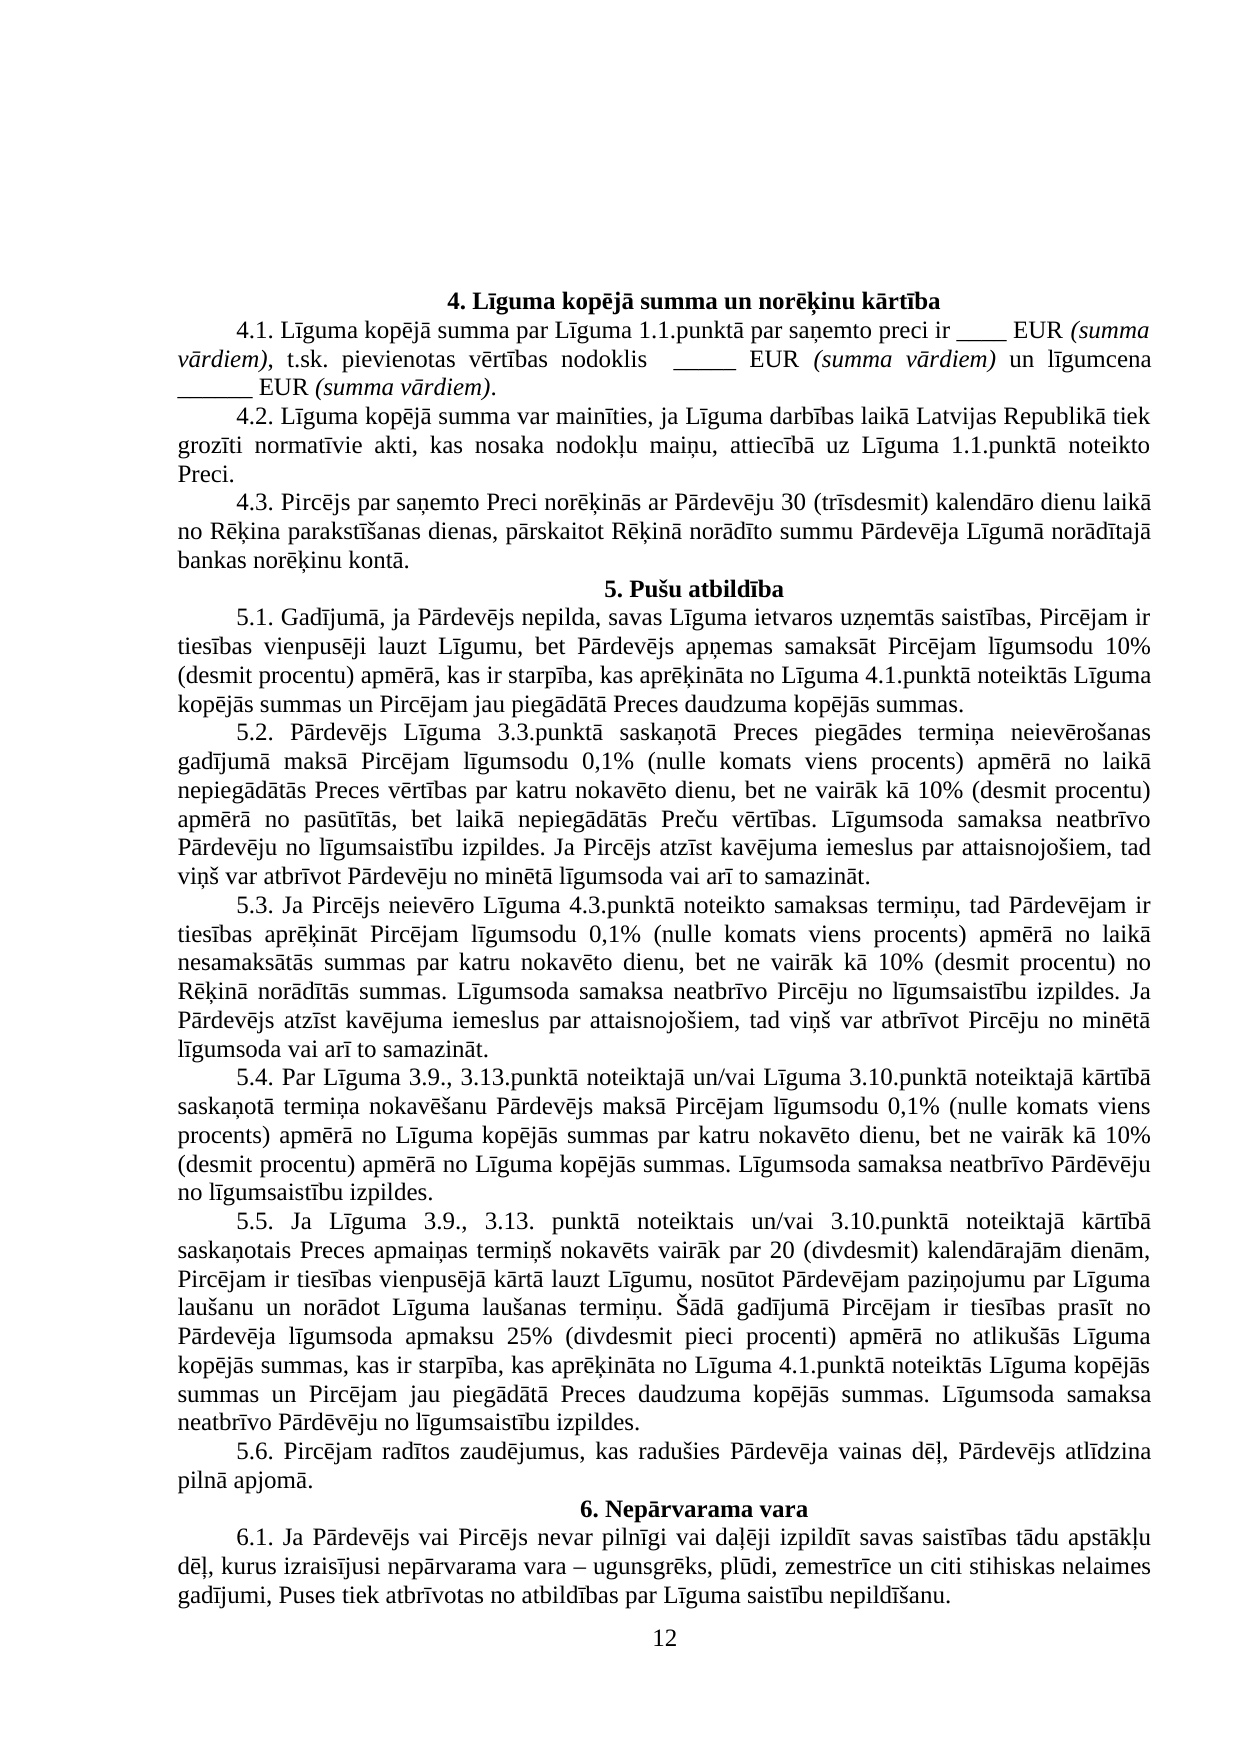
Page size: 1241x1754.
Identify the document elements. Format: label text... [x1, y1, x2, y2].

text 6. Nepārvarama vara [177, 1494, 1152, 1522]
text 4.3. Pircējs par saņemto Preci norēķinās ar Pārdevēju 30 (trīsdesmit) kalendāro dienu laikā no Rēķina parakstīšanas dienas, pārskaitot Rēķinā norādīto summu Pārdevēja Līgumā norādītajā bankas norēķinu kontā. [177, 487, 1152, 574]
text 5.5. Ja Līguma 3.9., 3.13. punktā noteiktais un/vai 3.10.punktā noteiktajā kārtībā saskaņotais Preces apmaiņas termiņš nokavēts vairāk par 20 (divdesmit) kalendārajām dienām, Pircējam ir tiesības vienpusējā kārtā lauzt Līgumu, nosūtot Pārdevējam paziņojumu par Līguma laušanu un norādot Līguma laušanas termiņu. Šādā gadījumā Pircējam ir tiesības prasīt no Pārdevēja līgumsoda apmaksu 25% (divdesmit pieci procenti) apmērā no atlikušās Līguma kopējās summas, kas ir starpība, kas aprēķināta no Līguma 4.1.punktā noteiktās Līguma kopējās summas un Pircējam jau piegādātā Preces daudzuma kopējās summas. Līgumsoda samaksa neatbrīvo Pārdēvēju no līgumsaistību izpildes. [177, 1206, 1152, 1436]
text 5.4. Par Līguma 3.9., 3.13.punktā noteiktajā un/vai Līguma 3.10.punktā noteiktajā kārtībā saskaņotā termiņa nokavēšanu Pārdevējs maksā Pircējam līgumsodu 0,1% (nulle komats viens procents) apmērā no Līguma kopējās summas par katru nokavēto dienu, bet ne vairāk kā 10% (desmit procentu) apmērā no Līguma kopējās summas. Līgumsoda samaksa neatbrīvo Pārdēvēju no līgumsaistību izpildes. [177, 1062, 1152, 1206]
text 6.1. Ja Pārdevējs vai Pircējs nevar pilnīgi vai daļēji izpildīt savas saistības tādu apstākļu dēļ, kurus izraisījusi nepārvarama vara – ugunsgrēks, plūdi, zemestrīce un citi stihiskas nelaimes gadījumi, Puses tiek atbrīvotas no atbildības par Līguma saistību nepildīšanu. [177, 1522, 1152, 1609]
text 5. Pušu atbildība [177, 574, 1152, 602]
text 4.1. Līguma kopējā summa par Līguma 1.1.punktā par saņemto preci ir ____ EUR (summa vārdiem), t.sk. pievienotas vērtības nodoklis _____ EUR (summa vārdiem) un līgumcena ______ EUR (summa vārdiem). [177, 315, 1152, 401]
text 5.3. Ja Pircējs neievēro Līguma 4.3.punktā noteikto samaksas termiņu, tad Pārdevējam ir tiesības aprēķināt Pircējam līgumsodu 0,1% (nulle komats viens procents) apmērā no laikā nesamaksātās summas par katru nokavēto dienu, bet ne vairāk kā 10% (desmit procentu) no Rēķinā norādītās summas. Līgumsoda samaksa neatbrīvo Pircēju no līgumsaistību izpildes. Ja Pārdevējs atzīst kavējuma iemeslus par attaisnojošiem, tad viņš var atbrīvot Pircēju no minētā līgumsoda vai arī to samazināt. [177, 890, 1152, 1062]
text 5.6. Pircējam radītos zaudējumus, kas radušies Pārdevēja vainas dēļ, Pārdevējs atlīdzina pilnā apjomā. [177, 1436, 1152, 1494]
text 5.2. Pārdevējs Līguma 3.3.punktā saskaņotā Preces piegādes termiņa neievērošanas gadījumā maksā Pircējam līgumsodu 0,1% (nulle komats viens procents) apmērā no laikā nepiegādātās Preces vērtības par katru nokavēto dienu, bet ne vairāk kā 10% (desmit procentu) apmērā no pasūtītās, bet laikā nepiegādātās Preču vērtības. Līgumsoda samaksa neatbrīvo Pārdevēju no līgumsaistību izpildes. Ja Pircējs atzīst kavējuma iemeslus par attaisnojošiem, tad viņš var atbrīvot Pārdevēju no minētā līgumsoda vai arī to samazināt. [177, 717, 1152, 890]
text 4.2. Līguma kopējā summa var mainīties, ja Līguma darbības laikā Latvijas Republikā tiek grozīti normatīvie akti, kas nosaka nodokļu maiņu, attiecībā uz Līguma 1.1.punktā noteikto Preci. [177, 401, 1152, 487]
text 4. Līguma kopējā summa un norēķinu kārtība [177, 286, 1152, 315]
text 5.1. Gadījumā, ja Pārdevējs nepilda, savas Līguma ietvaros uzņemtās saistības, Pircējam ir tiesības vienpusēji lauzt Līgumu, bet Pārdevējs apņemas samaksāt Pircējam līgumsodu 10% (desmit procentu) apmērā, kas ir starpība, kas aprēķināta no Līguma 4.1.punktā noteiktās Līguma kopējās summas un Pircējam jau piegādātā Preces daudzuma kopējās summas. [177, 602, 1152, 717]
